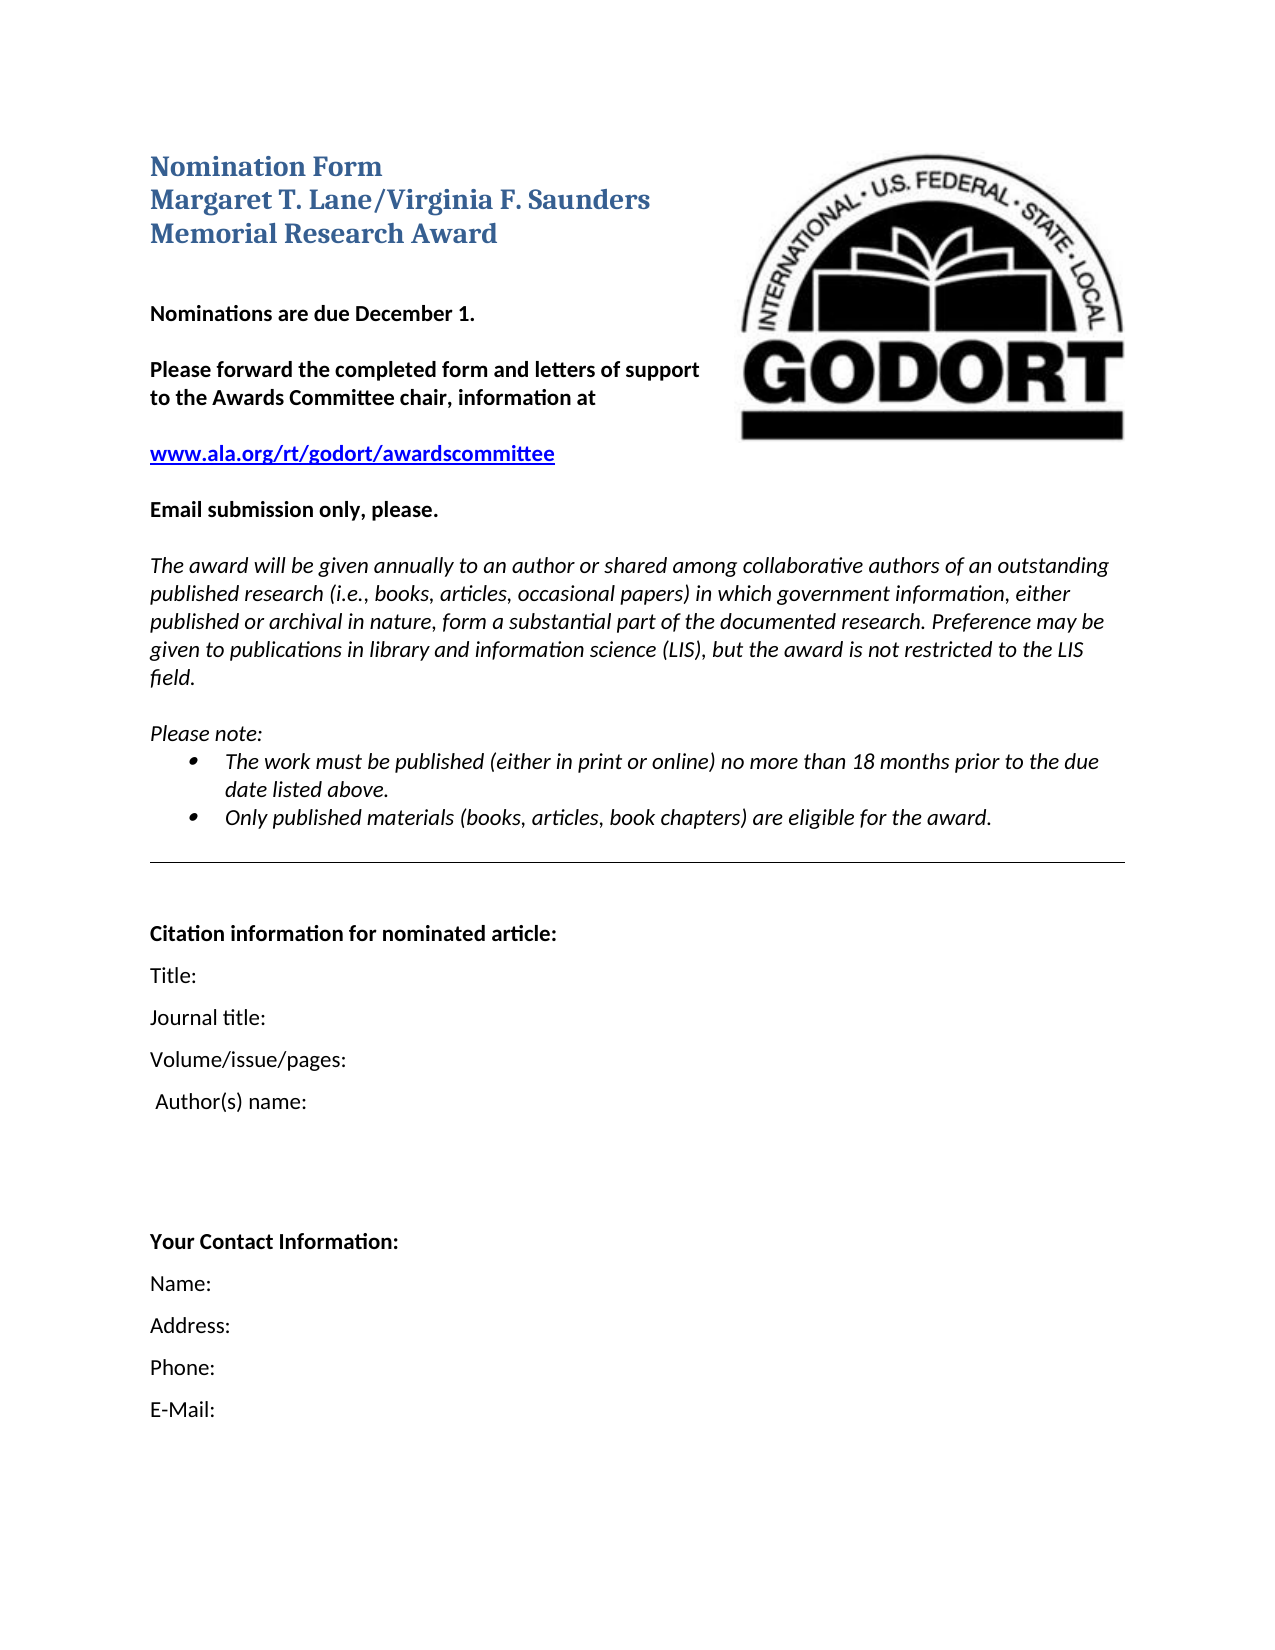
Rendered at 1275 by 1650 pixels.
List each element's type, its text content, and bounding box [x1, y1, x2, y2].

text The award will be given annually to an author or shared among collaborative authors of an outstanding published research (i.e., books, articles, occasional papers) in which government information, either published or archival in nature, form a substantial part of the documented research. Preference may be given to publications in library and information science (LIS), but the award is not restricted to the LIS field. [150, 551, 1125, 691]
text Name: [150, 1269, 1125, 1297]
picture [734, 150, 1125, 443]
subtitle Nomination Form [150, 150, 734, 183]
text Nominations are due December 1. [150, 299, 734, 327]
text Your Contact Information: [150, 1227, 1125, 1255]
list Only published materials (books, articles, book chapters) are eligible for the award. [187, 803, 1125, 831]
text Phone: E-Mail: [150, 1353, 1125, 1423]
text Please forward the completed form and letters of support to the Awards Committee chair, information at [150, 355, 734, 411]
text Journal title: Volume/issue/pages: Author(s) name: [150, 1003, 1125, 1157]
text Email submission only, please. [150, 495, 1125, 523]
text Title: [150, 961, 1125, 989]
text Citation information for nominated article: [150, 919, 1125, 947]
subtitle Margaret T. Lane/Virginia F. Saunders Memorial Research Award [150, 183, 734, 251]
text Please note: [150, 719, 1125, 747]
text www.ala.org/rt/godort/awardscommittee [150, 439, 1125, 467]
text Address: [150, 1311, 1125, 1339]
list The work must be published (either in print or online) no more than 18 months prior to the due date listed above. [187, 747, 1125, 803]
